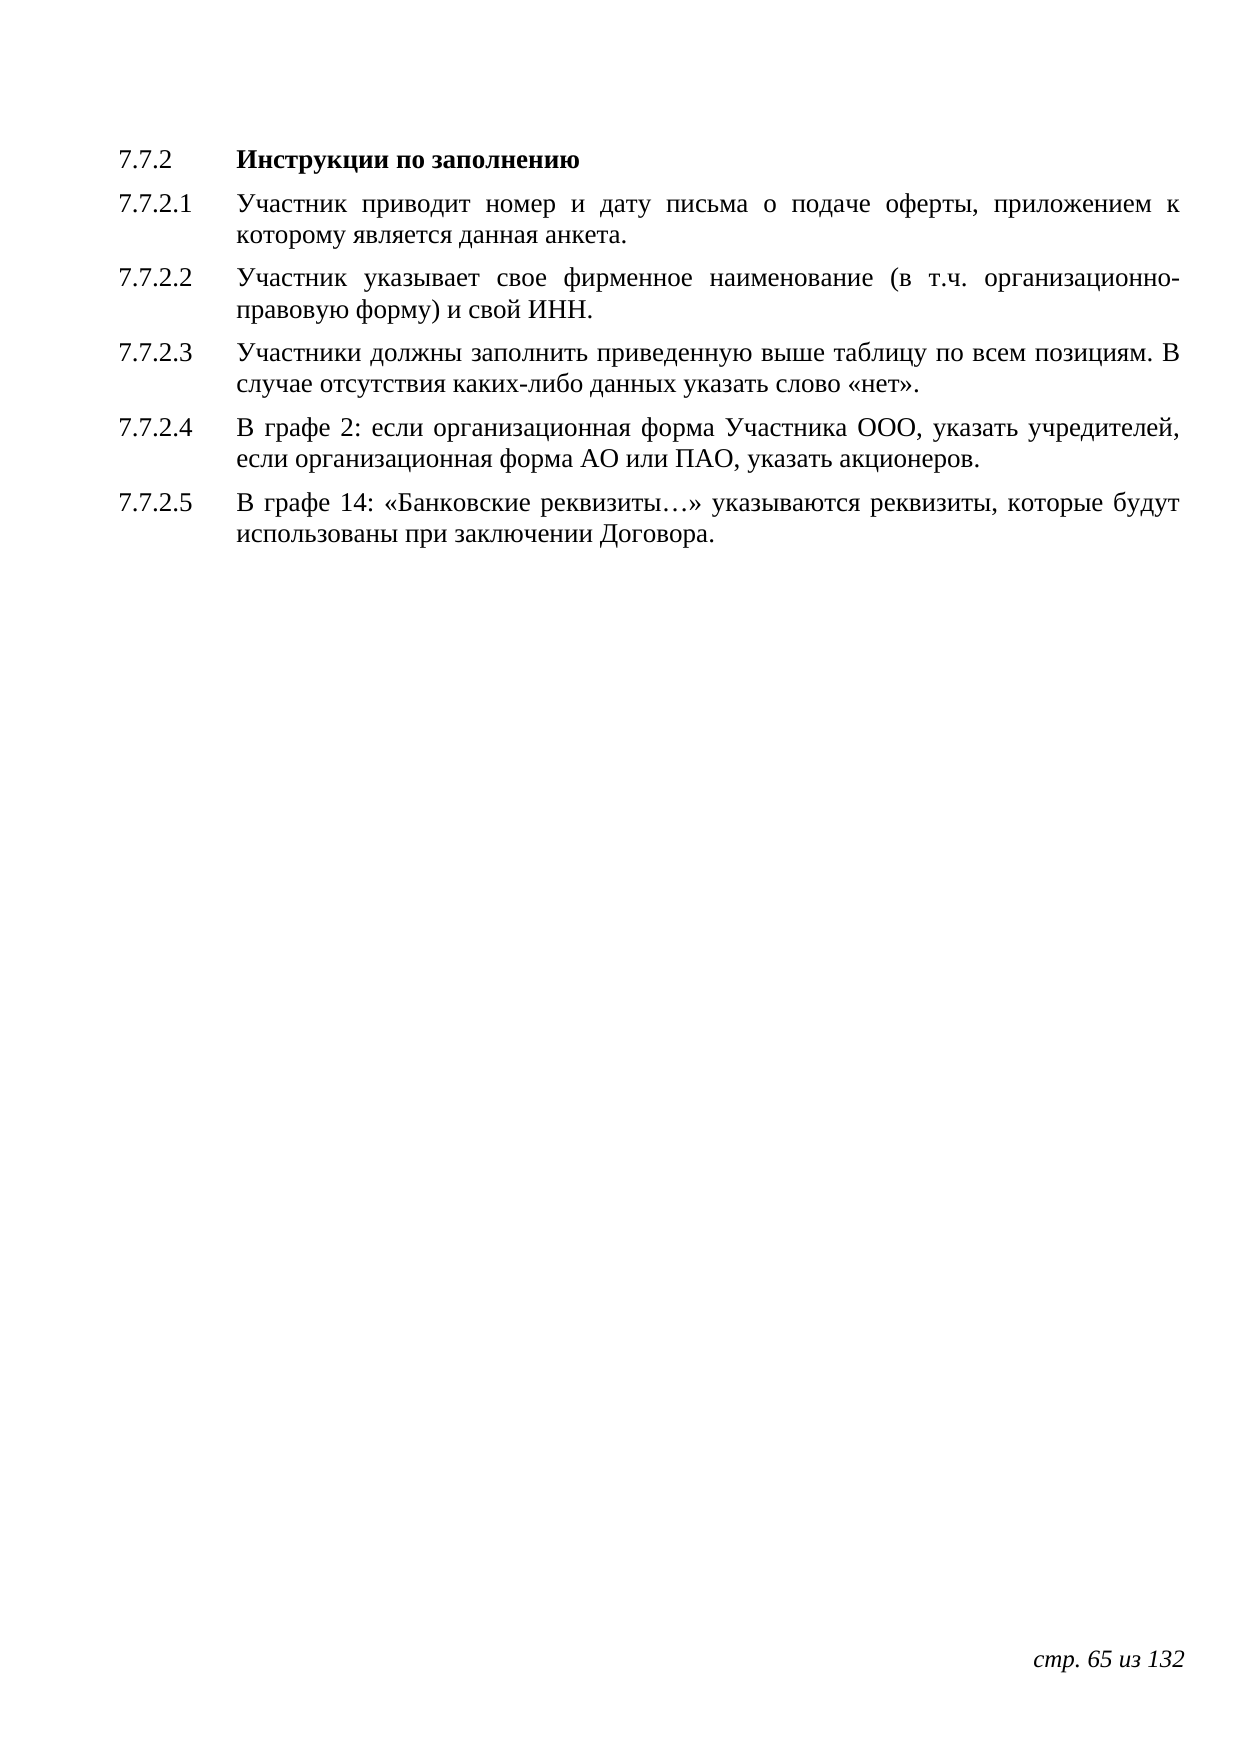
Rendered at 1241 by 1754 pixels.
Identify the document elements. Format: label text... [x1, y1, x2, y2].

text В графе 2: если организационная форма Участника ООО, указать учредителей, если организационная форма АО или ПАО, указать акционеров. [118, 411, 1181, 473]
text В графе 14: «Банковские реквизиты…» указываются реквизиты, которые будут использованы при заключении Договора. [118, 486, 1181, 548]
text Участник указывает свое фирменное наименование (в т.ч. организационно-правовую форму) и свой ИНН. [118, 262, 1181, 324]
text Участник приводит номер и дату письма о подаче оферты, приложением к которому является данная анкета. [118, 187, 1181, 249]
text Инструкции по заполнению [118, 143, 1181, 174]
text Участники должны заполнить приведенную выше таблицу по всем позициям. В случае отсутствия каких-либо данных указать слово «нет». [118, 336, 1181, 399]
